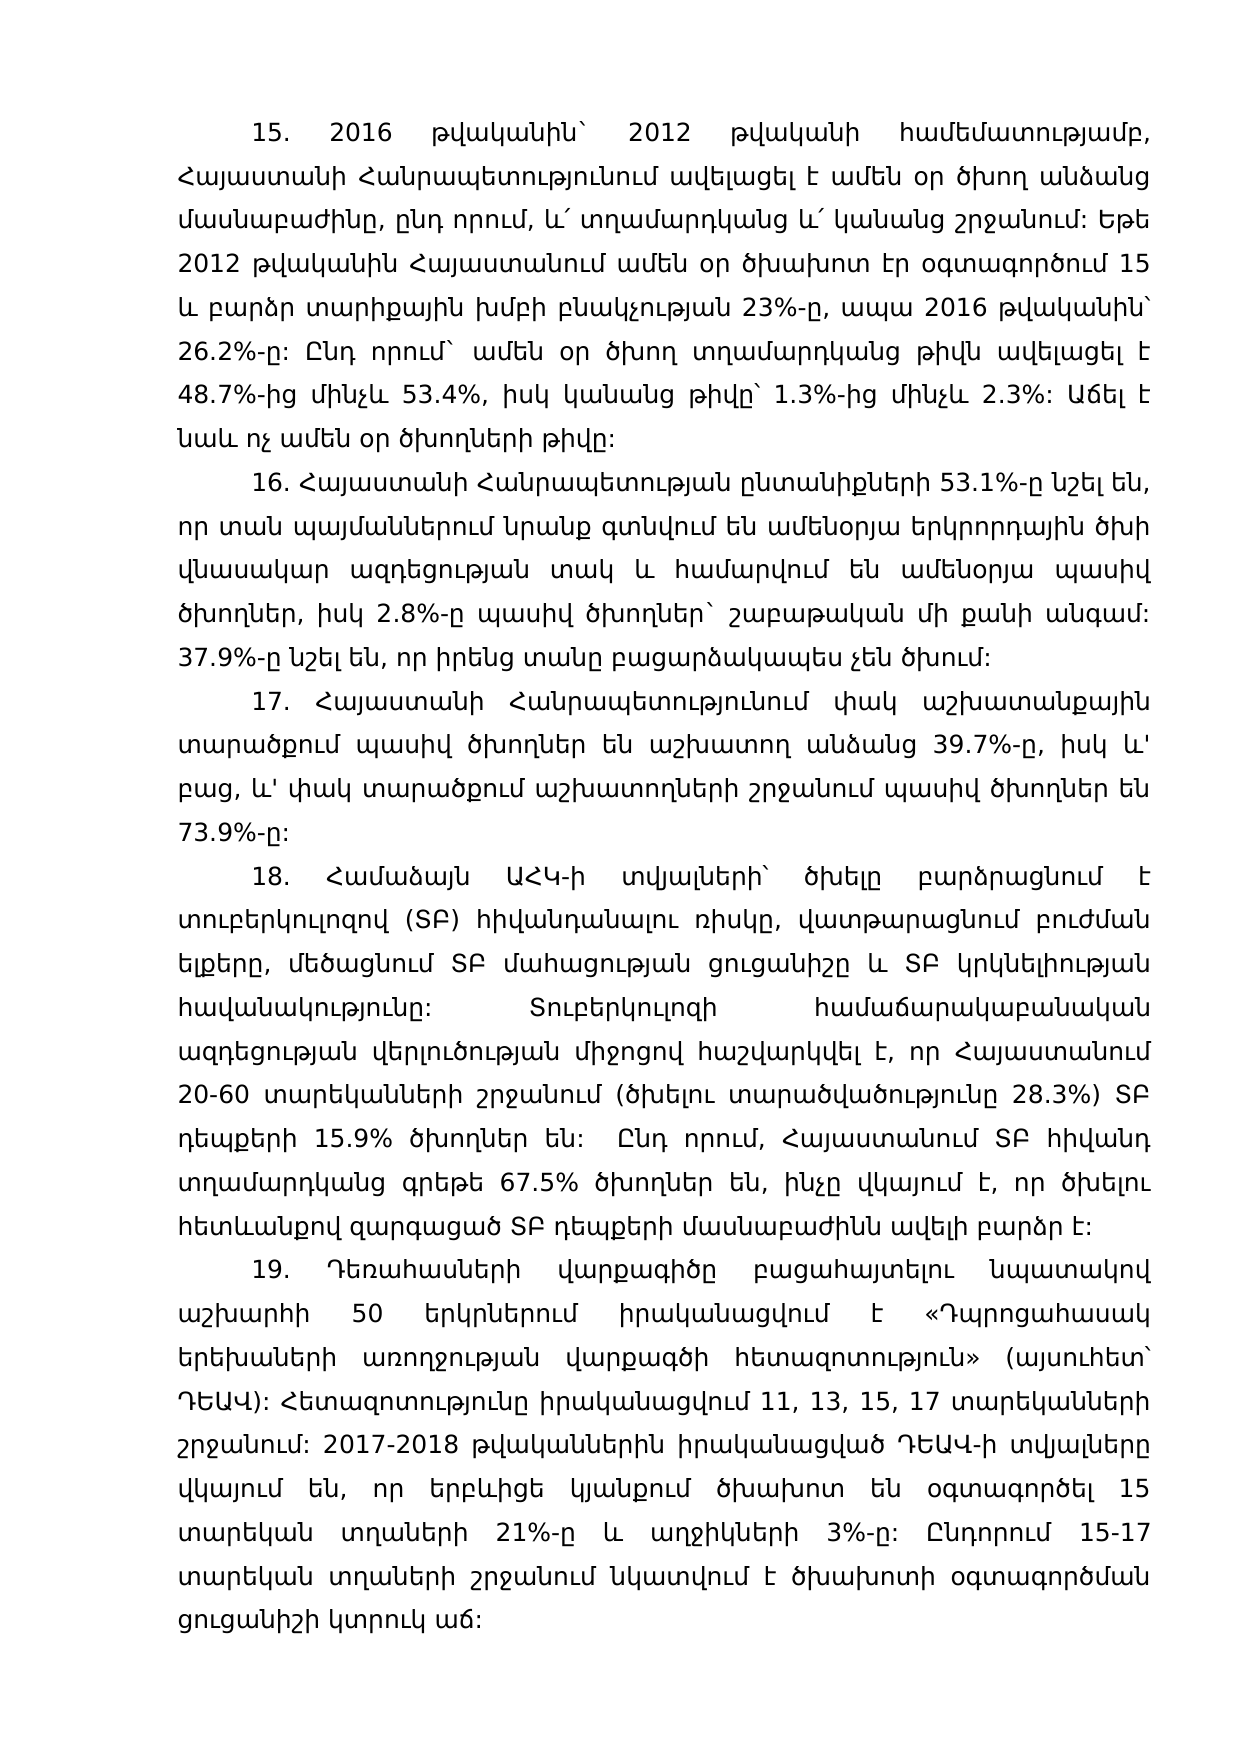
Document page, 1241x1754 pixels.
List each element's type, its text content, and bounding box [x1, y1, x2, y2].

text 16. Հայաստանի Հանրապետության ընտանիքների 53.1%-ը նշել են, որ տան պայմաններում նրանք գտնվում են ամենօրյա երկրորդային ծխի վնասակար ազդեցության տակ և համարվում են ամենօրյա պասիվ ծխողներ, իսկ 2.8%-ը պասիվ ծխողներ` շաբաթական մի քանի անգամ: 37.9%-ը նշել են, որ իրենց տանը բացարձակապես չեն ծխում: [177, 468, 1152, 672]
text 19. Դեռահասների վարքագիծը բացահայտելու նպատակով աշխարհի 50 երկրներում իրականացվում է «Դպրոցահասակ երեխաների առողջության վարքագծի հետազոտություն» (այսուհետ՝ ԴԵԱՎ): Հետազոտությունը իրականացվում 11, 13, 15, 17 տարեկանների շրջանում: 2017-2018 թվականներին իրականացված ԴԵԱՎ-ի տվյալները վկայում են, որ երբևիցե կյանքում ծխախոտ են օգտագործել 15 տարեկան տղաների 21%-ը և աղջիկների 3%-ը: Ընդորում 15-17 տարեկան տղաների շրջանում նկատվում է ծխախոտի օգտագործման ցուցանիշի կտրուկ աճ: [177, 1256, 1152, 1635]
text 18. Համաձայն ԱՀԿ-ի տվյալների՝ ծխելը բարձրացնում է տուբերկուլոզով (ՏԲ) հիվանդանալու ռիսկը, վատթարացնում բուժման ելքերը, մեծացնում ՏԲ մահացության ցուցանիշը և ՏԲ կրկնելիության հավանակությունը: Տուբերկուլոզի համաճարակաբանական ազդեցության վերլուծության միջոցով հաշվարկվել է, որ Հայաստանում 20-60 տարեկանների շրջանում (ծխելու տարածվածությունը 28.3%) ՏԲ դեպքերի 15.9% ծխողներ են: Ընդ որում, Հայաստանում ՏԲ հիվանդ տղամարդկանց գրեթե 67.5% ծխողներ են, ինչը վկայում է, որ ծխելու հետևանքով զարգացած ՏԲ դեպքերի մասնաբաժինն ավելի բարձր է: [177, 862, 1152, 1241]
text 15. 2016 թվականին` 2012 թվականի համեմատությամբ, Հայաստանի Հանրապետությունում ավելացել է ամեն օր ծխող անձանց մասնաբաժինը, ընդ որում, և՛ տղամարդկանց և՛ կանանց շրջանում: Եթե 2012 թվականին Հայաստանում ամեն օր ծխախոտ էր օգտագործում 15 և բարձր տարիքային խմբի բնակչության 23%-ը, ապա 2016 թվականին՝ 26.2%-ը: Ընդ որում` ամեն օր ծխող տղամարդկանց թիվն ավելացել է 48.7%-ից մինչև 53.4%, իսկ կանանց թիվը՝ 1.3%-ից մինչև 2.3%: Աճել է նաև ոչ ամեն օր ծխողների թիվը: [177, 118, 1152, 453]
text 17. Հայաստանի Հանրապետությունում փակ աշխատանքային տարածքում պասիվ ծխողներ են աշխատող անձանց 39.7%-ը, իսկ և' բաց, և' փակ տարածքում աշխատողների շրջանում պասիվ ծխողներ են 73.9%-ը: [177, 687, 1152, 847]
